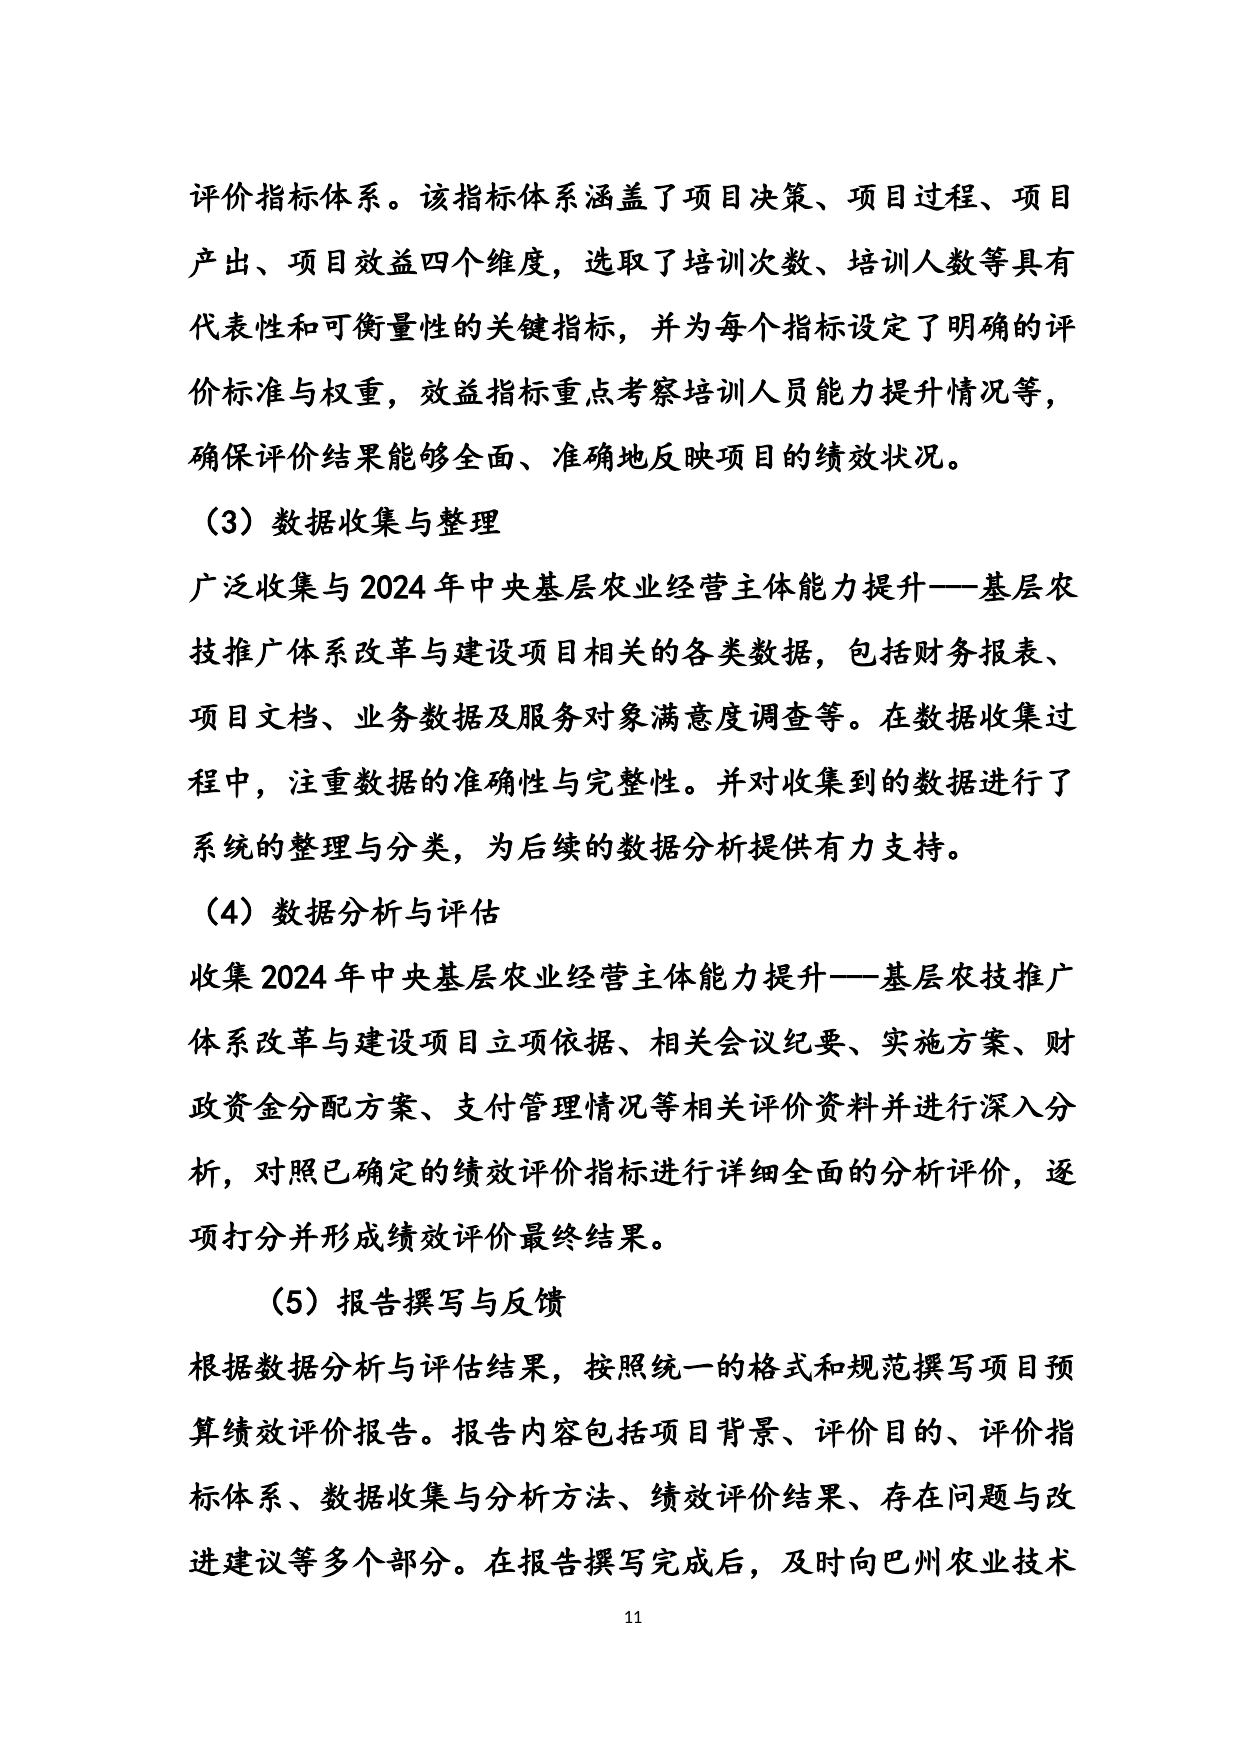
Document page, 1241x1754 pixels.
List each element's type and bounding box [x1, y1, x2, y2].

text [187, 162, 1078, 1592]
